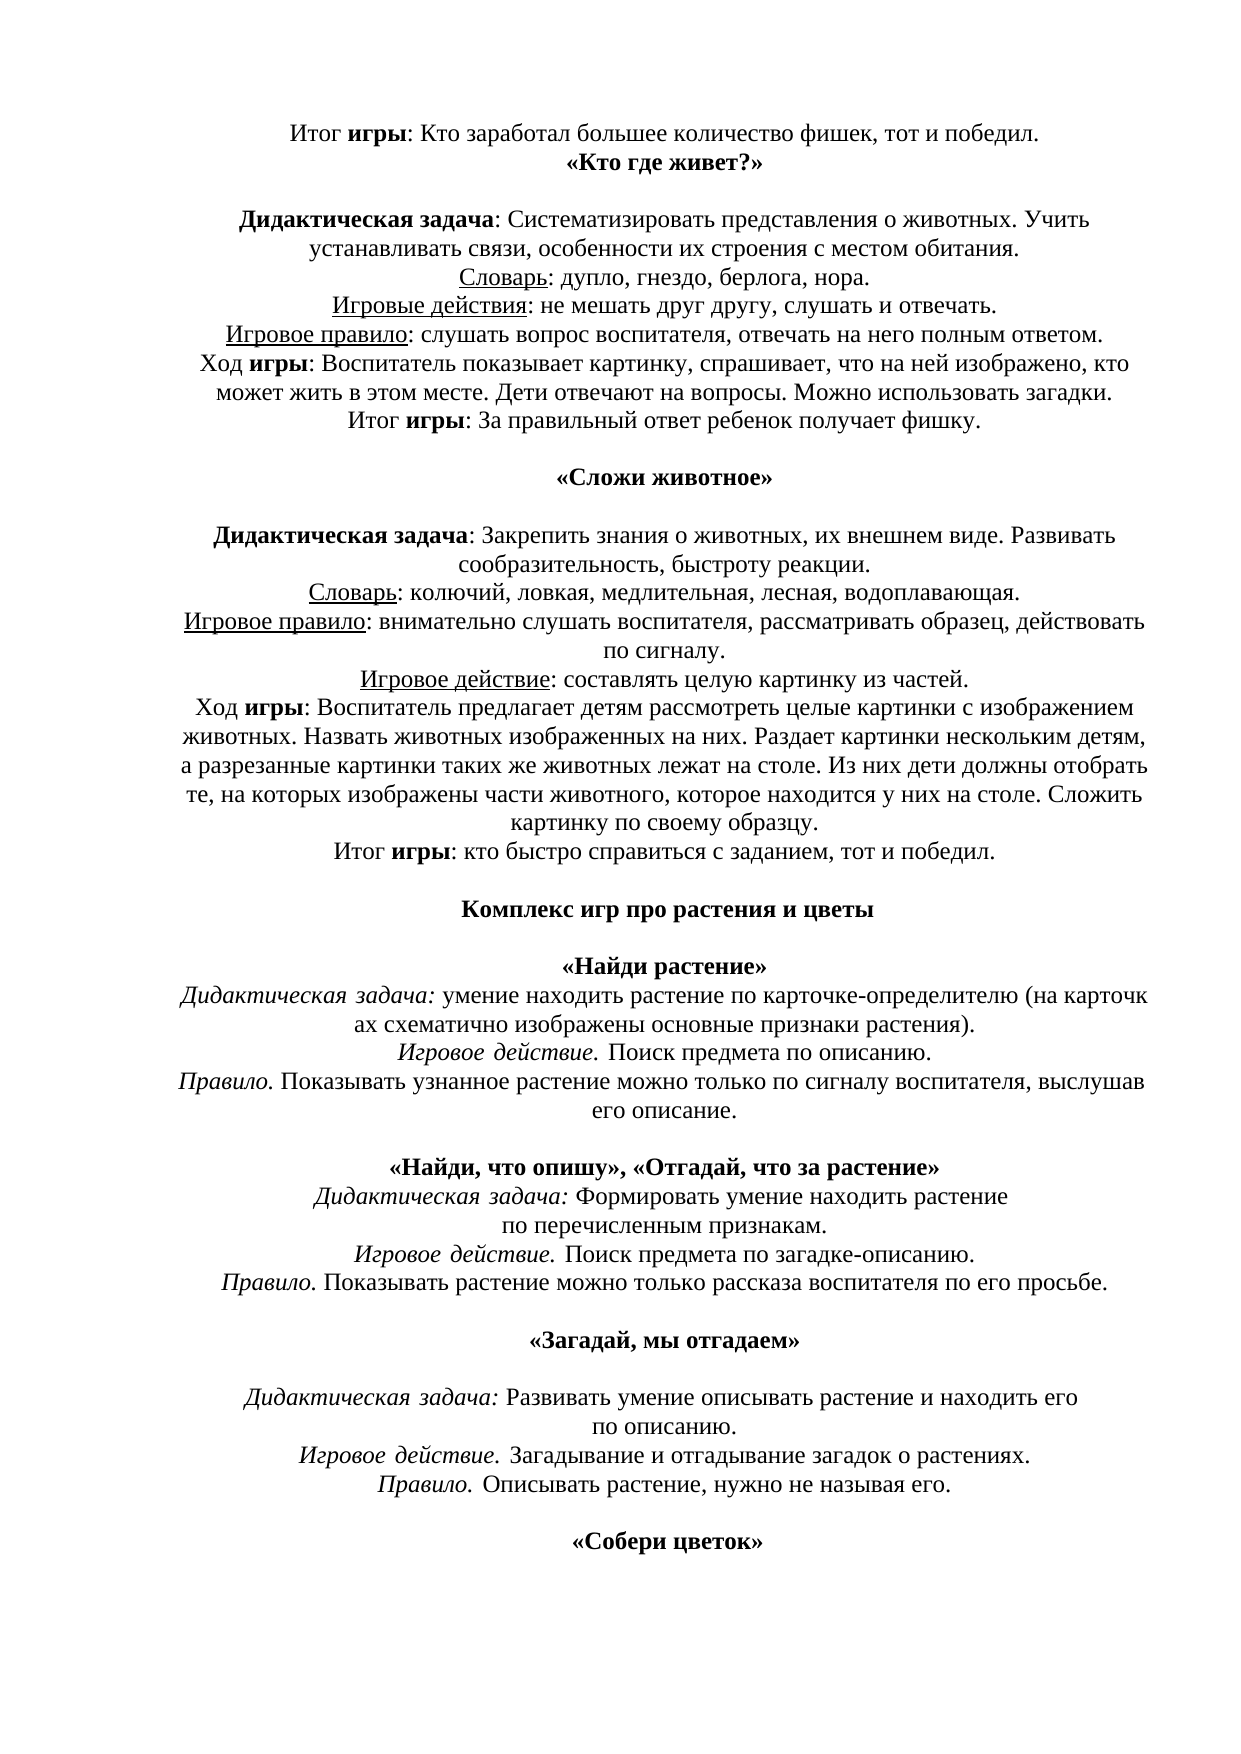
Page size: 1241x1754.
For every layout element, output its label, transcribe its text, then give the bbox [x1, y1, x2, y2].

text Игровое действие. Поиск предмета по описанию. [177, 1037, 1152, 1066]
text «Собери цветок» [177, 1526, 1152, 1555]
text по перечисленным признакам. [177, 1210, 1152, 1239]
text Игровое правило: внимательно слушать воспитателя, рассматривать образец, действовать по сигналу. [177, 606, 1152, 664]
text «Загадай, мы отгадаем» [177, 1325, 1152, 1354]
text Правило. Описывать растение, нужно не называя его. [177, 1469, 1152, 1497]
text Дидактическая задача: Формировать умение находить растение [177, 1181, 1152, 1210]
text «Сложи животное» [177, 462, 1152, 491]
text Дидактическая задача: Развивать умение описывать растение и находить его [177, 1382, 1152, 1411]
text Итог игры: кто быстро справиться с заданием, тот и победил. [177, 836, 1152, 865]
text «Найди, что опишу», «Отгадай, что за растение» [177, 1152, 1152, 1181]
text Игровое действие: составлять целую картинку из частей. [177, 664, 1152, 692]
text Ход игры: Воспитатель предлагает детям рассмотреть целые картинки с изображением животных. Назвать животных изображенных на них. Раздает картинки нескольким детям, а разрезанные картинки таких же животных лежат на столе. Из них дети должны отобрать те, на которых изображены части животного, которое находится у них на столе. Сложить картинку по своему образцу. [177, 692, 1152, 836]
text Игровое действие. Загадывание и отгадывание загадок о растениях. [177, 1440, 1152, 1469]
text Игровое правило: слушать вопрос воспитателя, отвечать на него полным ответом. [177, 319, 1152, 348]
text Ход игры: Воспитатель показывает картинку, спрашивает, что на ней изображено, кто может жить в этом месте. Дети отвечают на вопросы. Можно использовать загадки. [177, 348, 1152, 406]
text Комплекс игр про растения и цветы [177, 894, 1152, 922]
text Словарь: дупло, гнездо, берлога, нора. [177, 262, 1152, 291]
text по описанию. [177, 1411, 1152, 1440]
text Словарь: колючий, ловкая, медлительная, лесная, водоплавающая. [177, 577, 1152, 606]
text Дидактическая задача: Систематизировать представления о животных. Учить устанавливать связи, особенности их строения с местом обитания. [177, 204, 1152, 262]
text Итог игры: Кто заработал большее количество фишек, тот и победил. [177, 118, 1152, 147]
text «Найди растение» [177, 951, 1152, 980]
text Игровое действие. Поиск предмета по загадке-описанию. [177, 1239, 1152, 1267]
text Дидактическая задача: Закрепить знания о животных, их внешнем виде. Развивать сообразительность, быстроту реакции. [177, 520, 1152, 577]
text Дидактическая задача: умение находить растение по карточке-определителю (на карточках схематично изображены основные признаки растения). [177, 980, 1152, 1037]
text «Кто где живет?» [177, 147, 1152, 176]
text Итог игры: За правильный ответ ребенок получает фишку. [177, 406, 1152, 434]
text Игровые действия: не мешать друг другу, слушать и отвечать. [177, 291, 1152, 319]
text Правило. Показывать узнанное растение можно только по сигналу воспитателя, выслушав его описание. [177, 1066, 1152, 1124]
text Правило. Показывать растение можно только рассказа воспитателя по его просьбе. [177, 1267, 1152, 1296]
